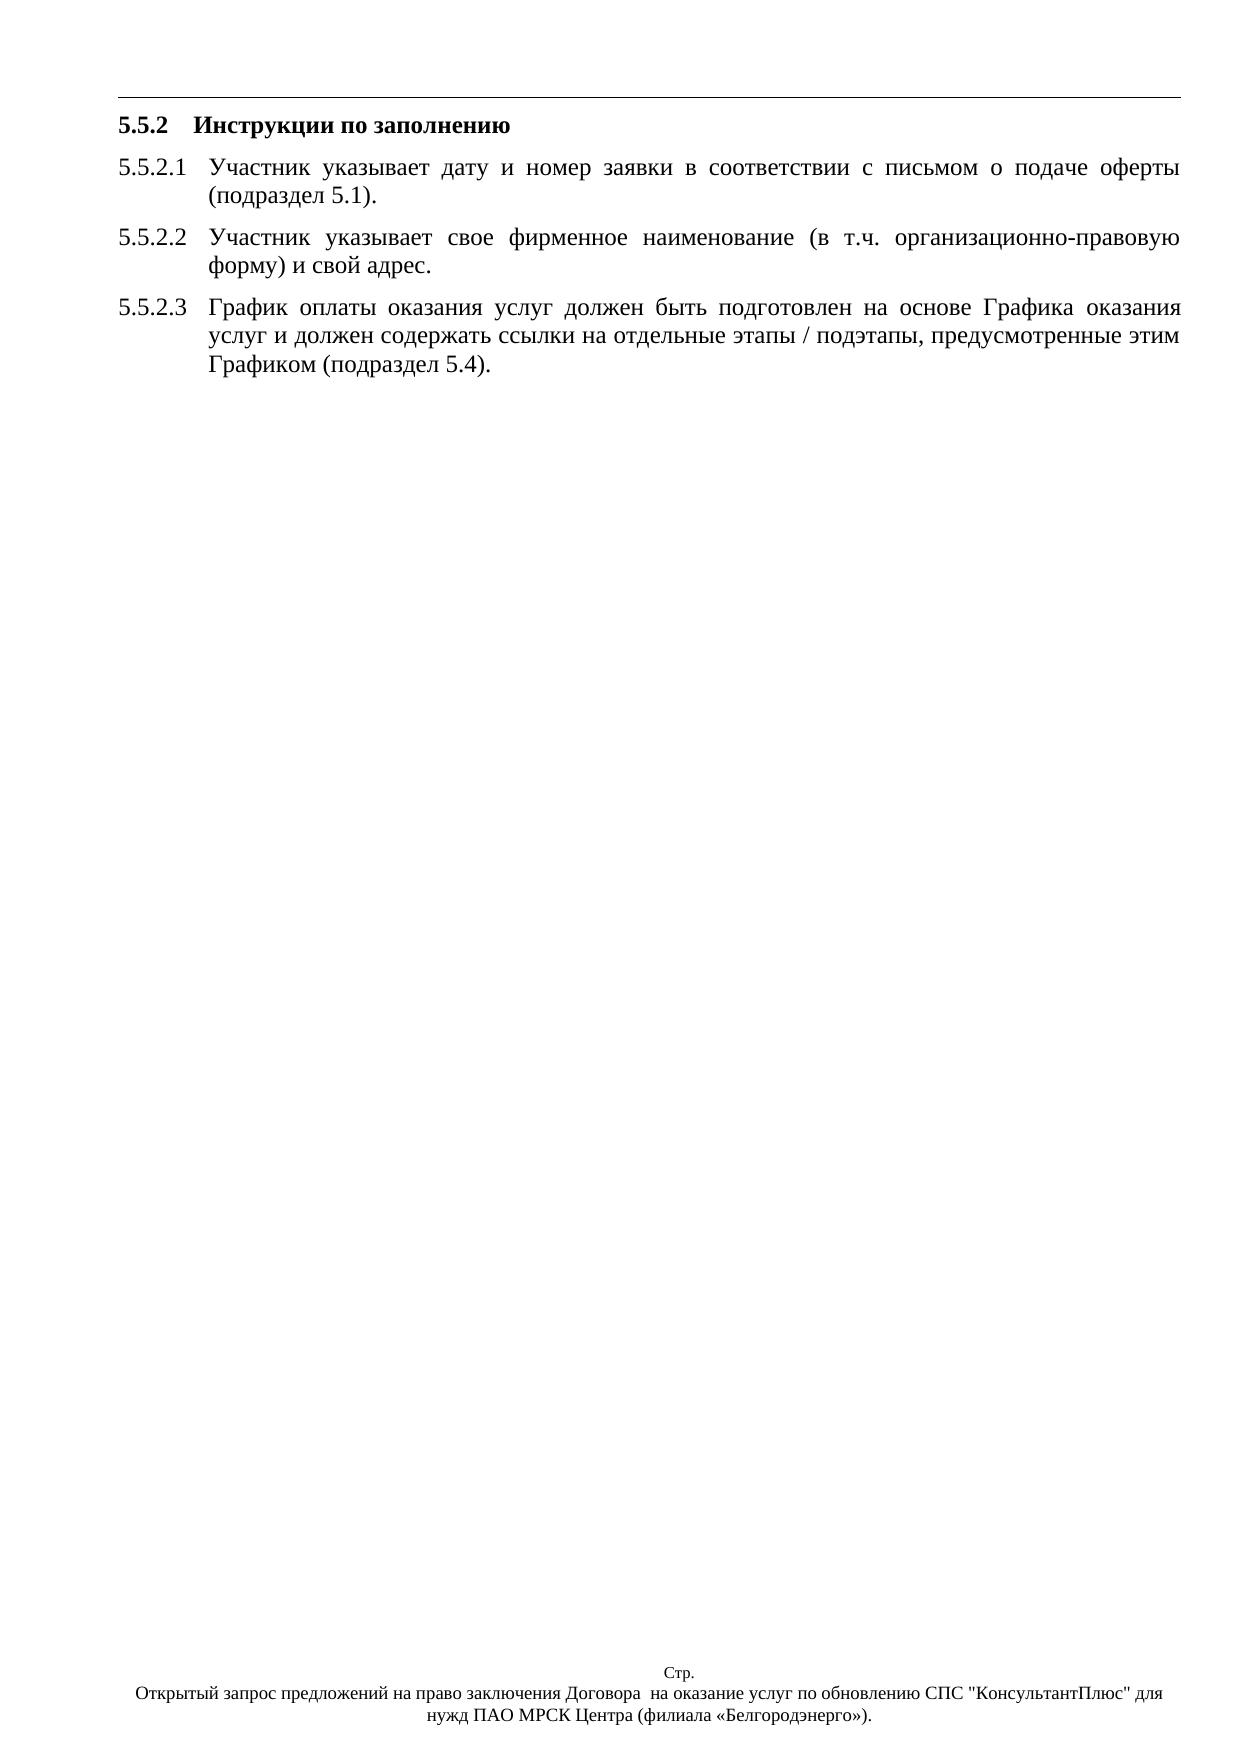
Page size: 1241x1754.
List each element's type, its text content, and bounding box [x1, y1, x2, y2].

list График оплаты оказания услуг должен быть подготовлен на основе Графика оказания услуг и должен содержать ссылки на отдельные этапы / подэтапы, предусмотренные этим Графиком (подраздел 5.4). [118, 292, 1181, 378]
list Участник указывает свое фирменное наименование (в т.ч. организационно-правовую форму) и свой адрес. [118, 222, 1181, 279]
list Участник указывает дату и номер заявки в соответствии с письмом о подаче оферты (подраздел 5.1). [118, 152, 1181, 209]
subtitle Инструкции по заполнению [118, 111, 1181, 139]
